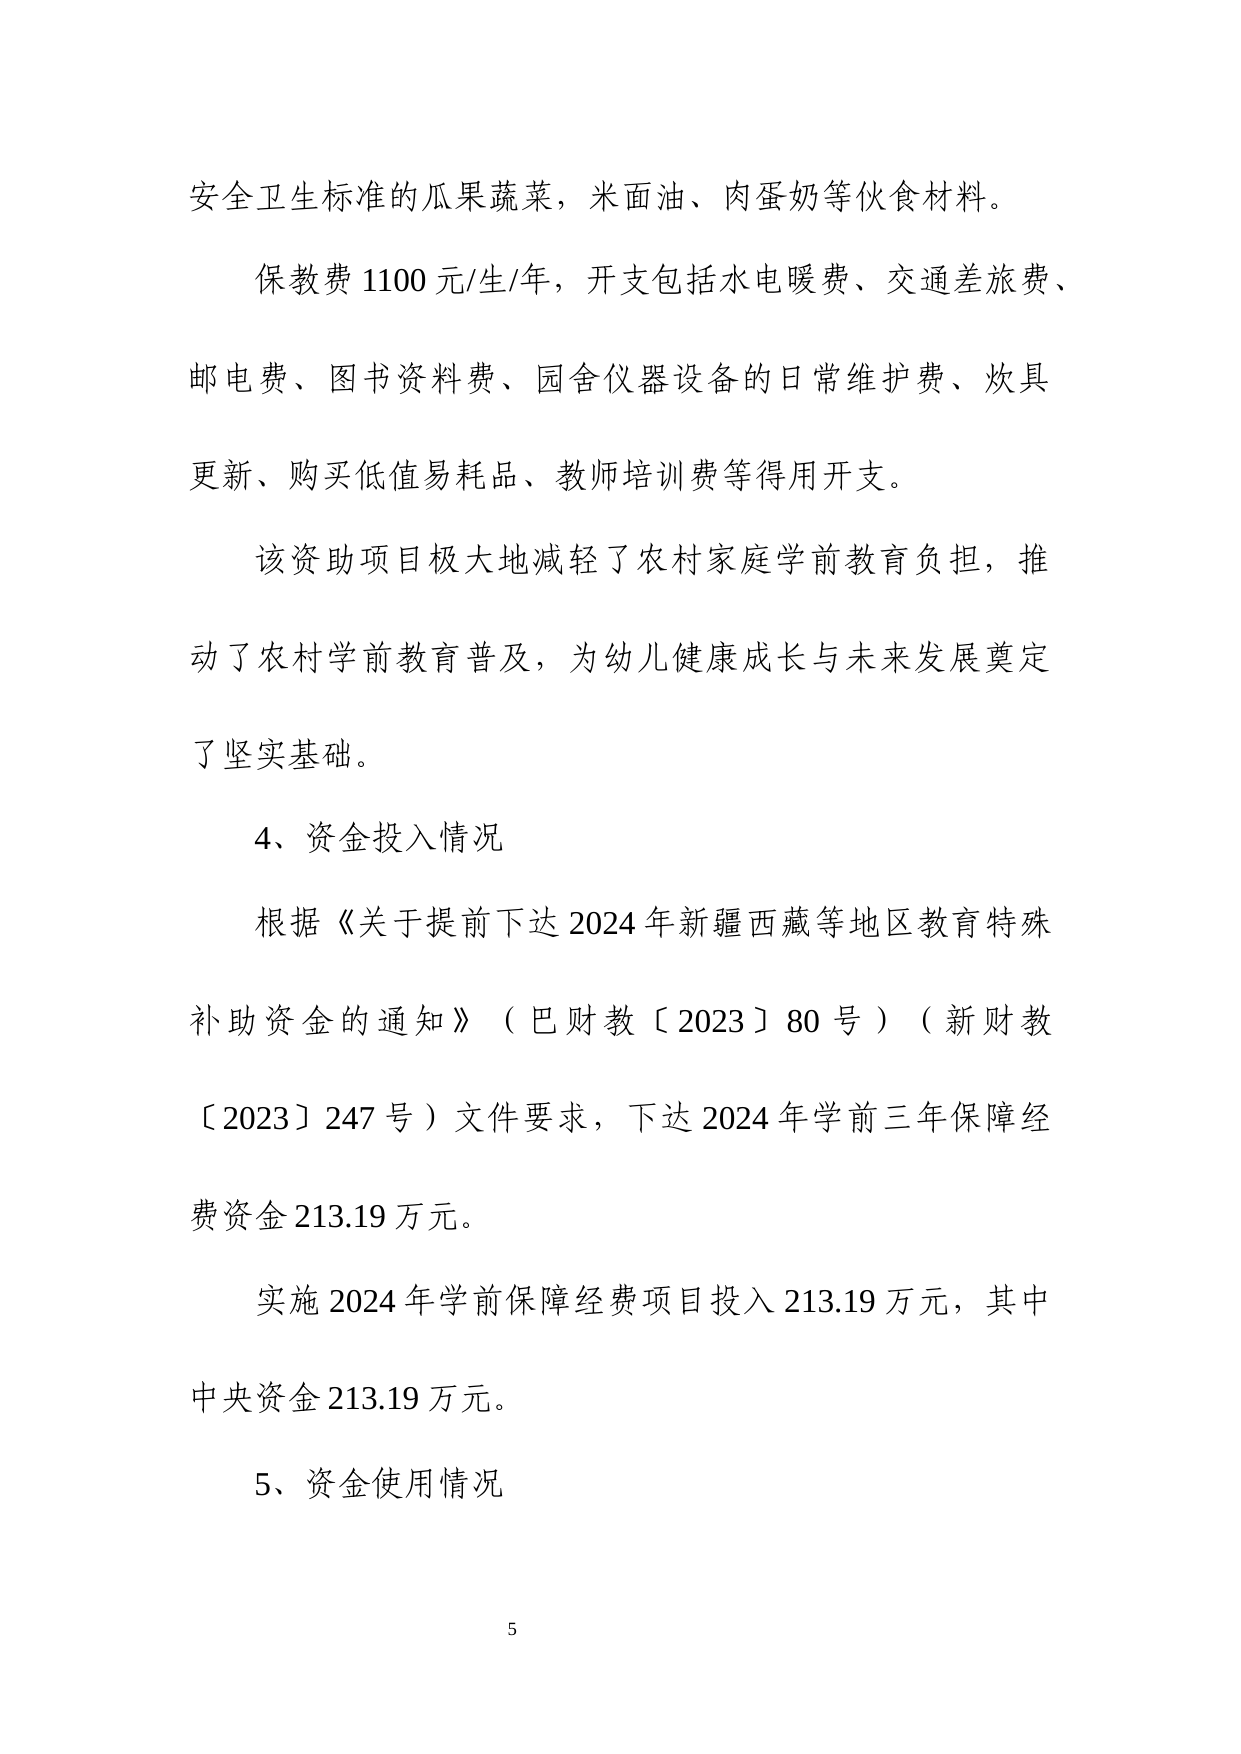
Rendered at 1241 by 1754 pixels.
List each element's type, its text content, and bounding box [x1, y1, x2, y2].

text 5、资金使用情况 [187, 1449, 1053, 1514]
text 该资助项目极大地减轻了农村家庭学前教育负担，推动了农村学前教育普及，为幼儿健康成长与未来发展奠定了坚实基础。 [187, 525, 1053, 785]
text 实施2024年学前保障经费项目投入213.19万元，其中中央资金213.19万元。 [187, 1267, 1053, 1429]
text 保教费1100元/生/年，开支包括水电暖费、交通差旅费、邮电费、图书资料费、园舍仪器设备的日常维护费、炊具更新、购买低值易耗品、教师培训费等得用开支。 [187, 246, 1053, 506]
text 根据《关于提前下达2024年新疆西藏等地区教育特殊补助资金的通知》（巴财教〔2023〕80号）（新财教〔2023〕247号）文件要求，下达2024年学前三年保障经费资金213.19万元。 [187, 889, 1053, 1247]
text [187, 162, 1053, 227]
text 4、资金投入情况 [187, 804, 1053, 869]
